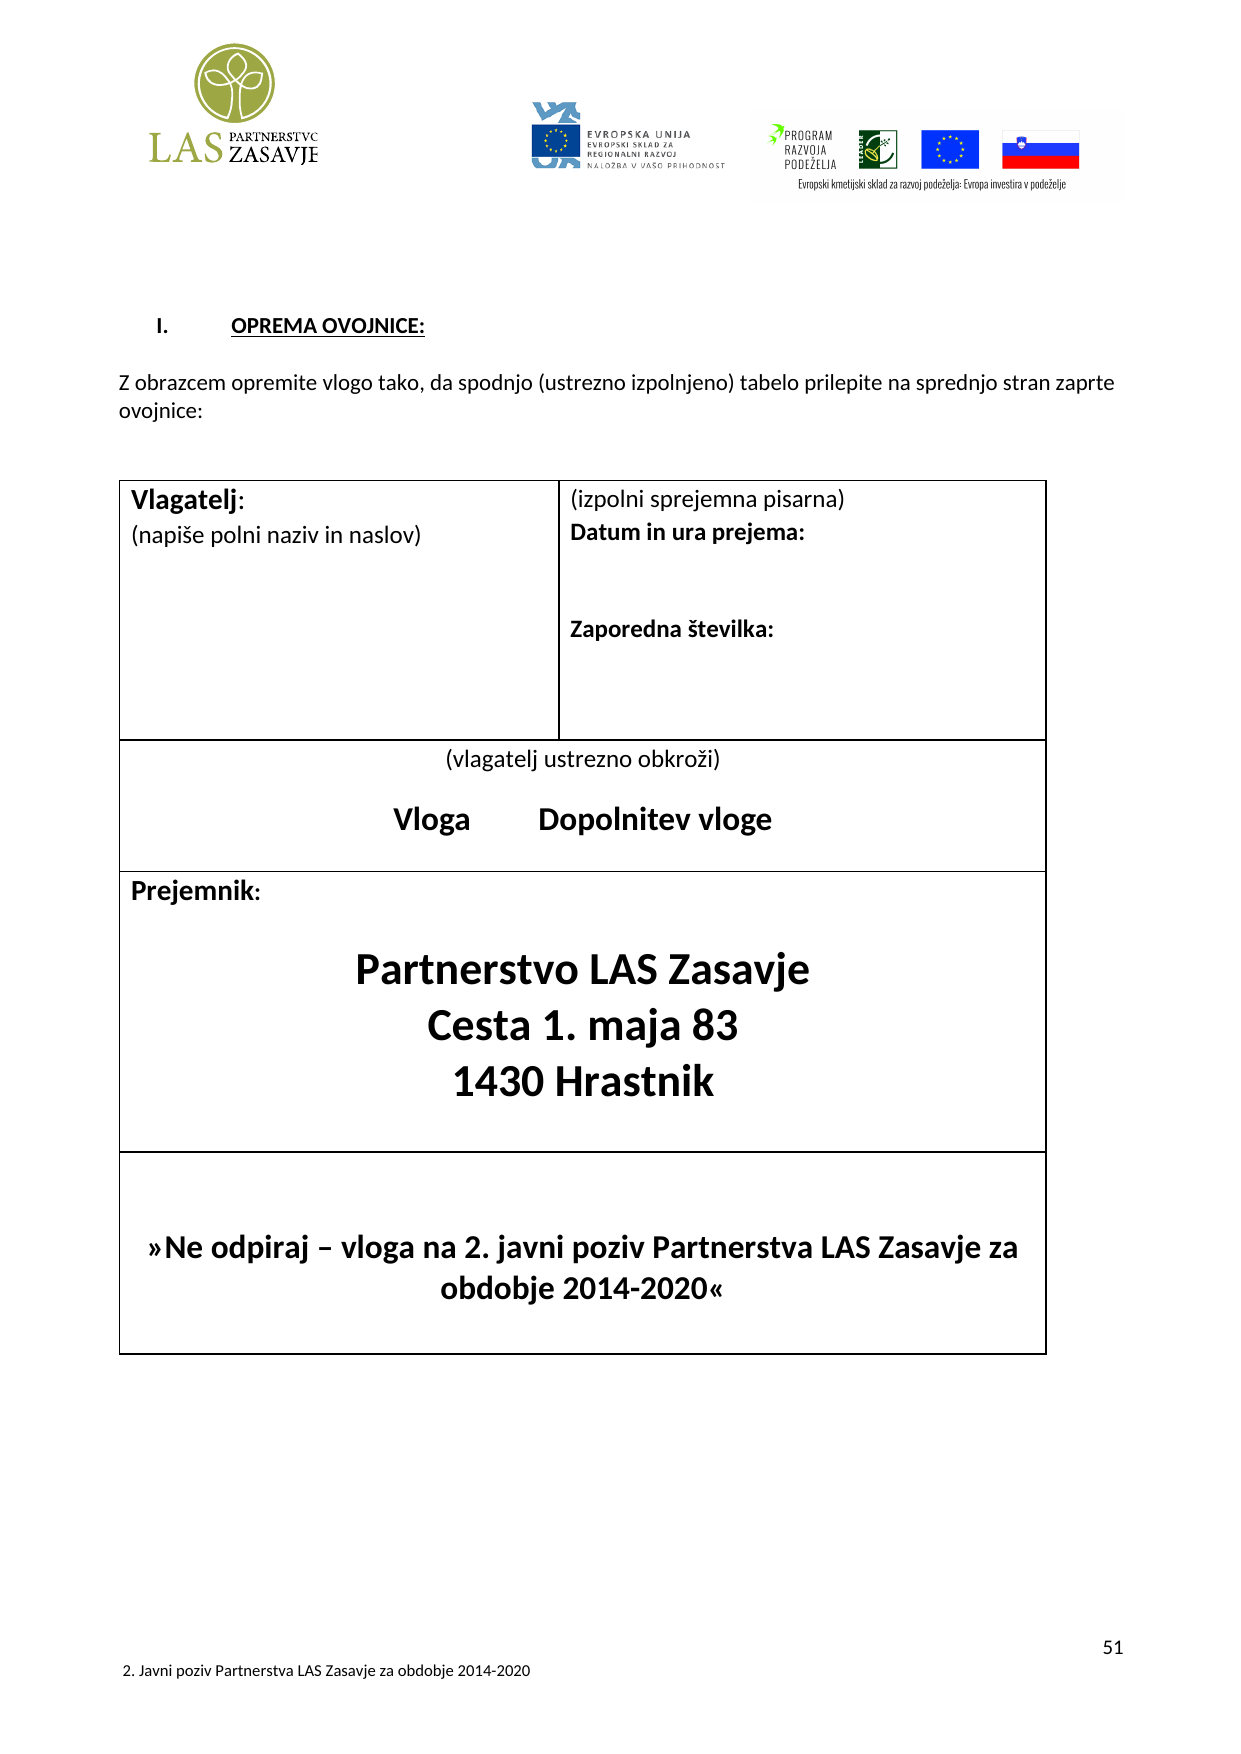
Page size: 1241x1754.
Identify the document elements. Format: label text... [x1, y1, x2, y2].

list OPREMA OVOJNICE: [156, 312, 1123, 340]
text Z obrazcem opremite vlogo tako, da spodnjo (ustrezno izpolnjeno) tabelo prilepite na sprednjo stran zaprte ovojnice: [119, 368, 1123, 424]
picture [482, 73, 1124, 203]
table_cell (vlagatelj ustrezno obkroži) Vloga Dopolnitev vloge [120, 741, 1045, 871]
table_header Vlagatelj: (napiše polni naziv in naslov) [120, 481, 558, 739]
table_cell »Ne odpiraj – vloga na 2. javni poziv Partnerstva LAS Zasavje za obdobje 2014-2020« [120, 1153, 1045, 1353]
table_header (izpolni sprejemna pisarna) Datum in ura prejema: Zaporedna številka: [560, 481, 1045, 739]
table_cell Prejemnik: Partnerstvo LAS Zasavje Cesta 1. maja 83 1430 Hrastnik [120, 872, 1045, 1151]
